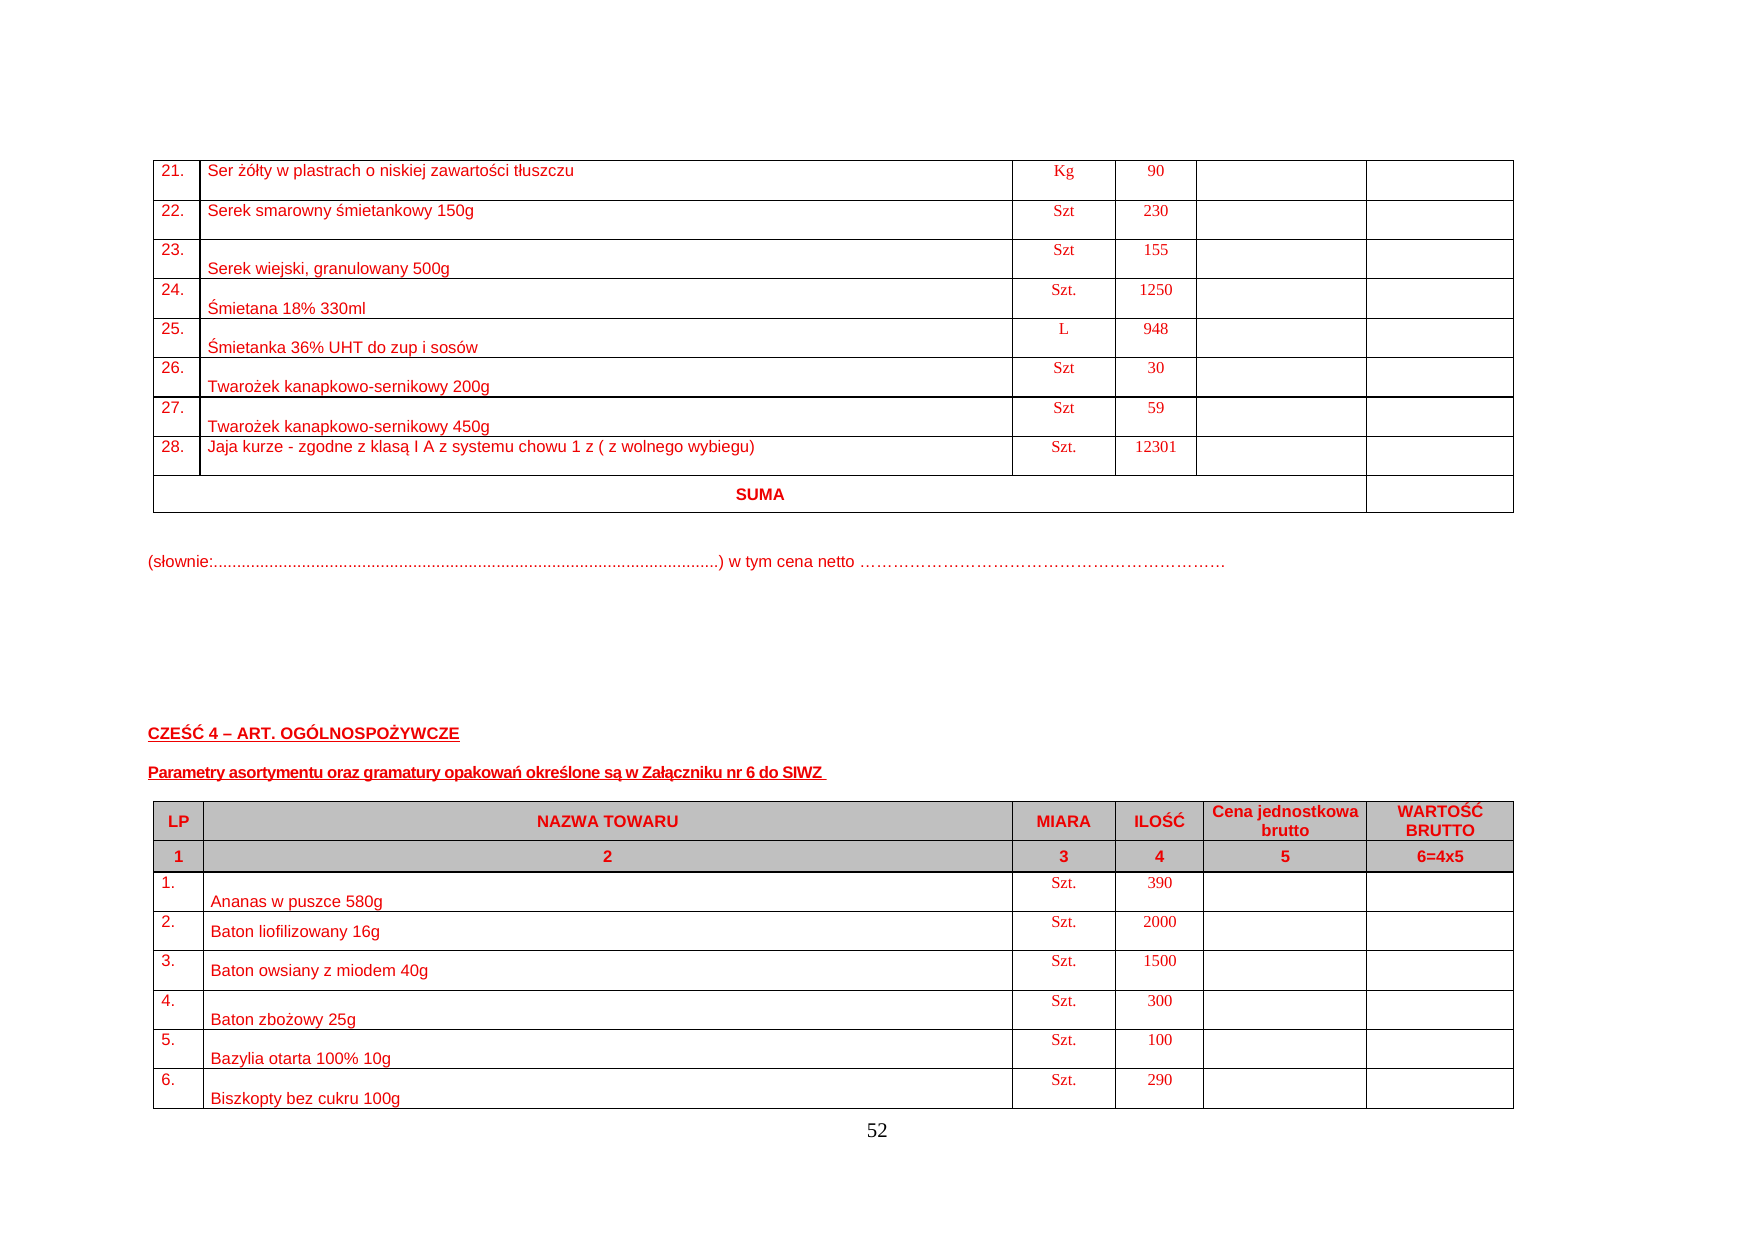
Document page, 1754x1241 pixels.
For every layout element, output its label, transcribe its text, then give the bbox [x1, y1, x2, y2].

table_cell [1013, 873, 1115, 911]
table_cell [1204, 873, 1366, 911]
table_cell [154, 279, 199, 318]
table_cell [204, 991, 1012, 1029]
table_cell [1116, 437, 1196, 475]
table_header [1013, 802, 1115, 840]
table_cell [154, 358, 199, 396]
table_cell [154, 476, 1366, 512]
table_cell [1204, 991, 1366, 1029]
text (słownie:.............................................................................................................) w tym cena netto ………………………………………………………… [148, 552, 1606, 571]
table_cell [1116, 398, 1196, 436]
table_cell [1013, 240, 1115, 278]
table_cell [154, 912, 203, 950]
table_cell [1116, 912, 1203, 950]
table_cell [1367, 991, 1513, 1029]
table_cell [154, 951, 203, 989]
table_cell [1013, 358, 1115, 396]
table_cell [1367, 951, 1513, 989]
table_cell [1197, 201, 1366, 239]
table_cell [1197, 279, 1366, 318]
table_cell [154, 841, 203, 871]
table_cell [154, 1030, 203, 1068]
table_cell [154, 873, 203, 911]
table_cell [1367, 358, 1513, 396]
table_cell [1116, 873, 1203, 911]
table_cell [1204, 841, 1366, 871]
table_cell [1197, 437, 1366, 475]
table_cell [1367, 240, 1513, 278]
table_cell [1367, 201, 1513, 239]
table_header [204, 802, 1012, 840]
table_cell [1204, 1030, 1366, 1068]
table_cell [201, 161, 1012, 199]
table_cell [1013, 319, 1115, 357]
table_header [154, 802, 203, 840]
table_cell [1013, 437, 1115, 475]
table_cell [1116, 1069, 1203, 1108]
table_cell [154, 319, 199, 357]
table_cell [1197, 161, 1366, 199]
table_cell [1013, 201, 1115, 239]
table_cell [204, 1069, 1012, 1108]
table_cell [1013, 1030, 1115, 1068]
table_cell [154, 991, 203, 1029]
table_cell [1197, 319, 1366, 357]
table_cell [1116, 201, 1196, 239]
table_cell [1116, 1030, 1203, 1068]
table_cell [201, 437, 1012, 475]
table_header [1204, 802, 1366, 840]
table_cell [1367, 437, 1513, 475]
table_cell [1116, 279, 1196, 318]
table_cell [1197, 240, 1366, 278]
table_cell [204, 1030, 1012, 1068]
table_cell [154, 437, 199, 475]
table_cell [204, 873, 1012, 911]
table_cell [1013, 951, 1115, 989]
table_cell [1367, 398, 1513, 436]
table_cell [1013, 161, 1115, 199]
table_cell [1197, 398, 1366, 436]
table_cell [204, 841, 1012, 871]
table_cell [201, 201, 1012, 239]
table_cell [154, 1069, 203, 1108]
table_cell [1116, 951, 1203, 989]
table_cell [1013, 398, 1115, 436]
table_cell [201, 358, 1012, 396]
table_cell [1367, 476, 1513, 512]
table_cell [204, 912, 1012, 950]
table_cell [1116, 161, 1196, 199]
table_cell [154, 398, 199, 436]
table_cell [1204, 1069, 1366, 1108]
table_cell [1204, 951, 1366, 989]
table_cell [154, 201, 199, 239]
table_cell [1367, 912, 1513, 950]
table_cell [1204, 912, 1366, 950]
text CZEŚĆ 4 – ART. OGÓLNOSPOŻYWCZE [148, 724, 1606, 743]
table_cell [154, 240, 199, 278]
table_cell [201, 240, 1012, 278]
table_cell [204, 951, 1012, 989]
text Parametry asortymentu oraz gramatury opakowań określone są w Załączniku nr 6 do SIWZ [148, 762, 1606, 782]
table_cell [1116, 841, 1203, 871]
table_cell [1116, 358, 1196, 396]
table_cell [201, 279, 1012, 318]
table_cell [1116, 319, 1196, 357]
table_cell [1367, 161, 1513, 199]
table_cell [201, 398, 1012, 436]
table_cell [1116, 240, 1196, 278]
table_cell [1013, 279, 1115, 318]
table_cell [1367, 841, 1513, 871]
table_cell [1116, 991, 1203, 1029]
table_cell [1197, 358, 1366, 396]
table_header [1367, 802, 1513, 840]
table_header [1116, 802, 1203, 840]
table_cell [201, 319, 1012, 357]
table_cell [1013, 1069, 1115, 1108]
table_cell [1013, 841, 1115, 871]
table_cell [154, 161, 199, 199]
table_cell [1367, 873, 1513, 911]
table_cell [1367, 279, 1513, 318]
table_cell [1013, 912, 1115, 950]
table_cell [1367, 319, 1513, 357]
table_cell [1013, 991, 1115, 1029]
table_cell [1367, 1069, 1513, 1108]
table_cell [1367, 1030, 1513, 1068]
